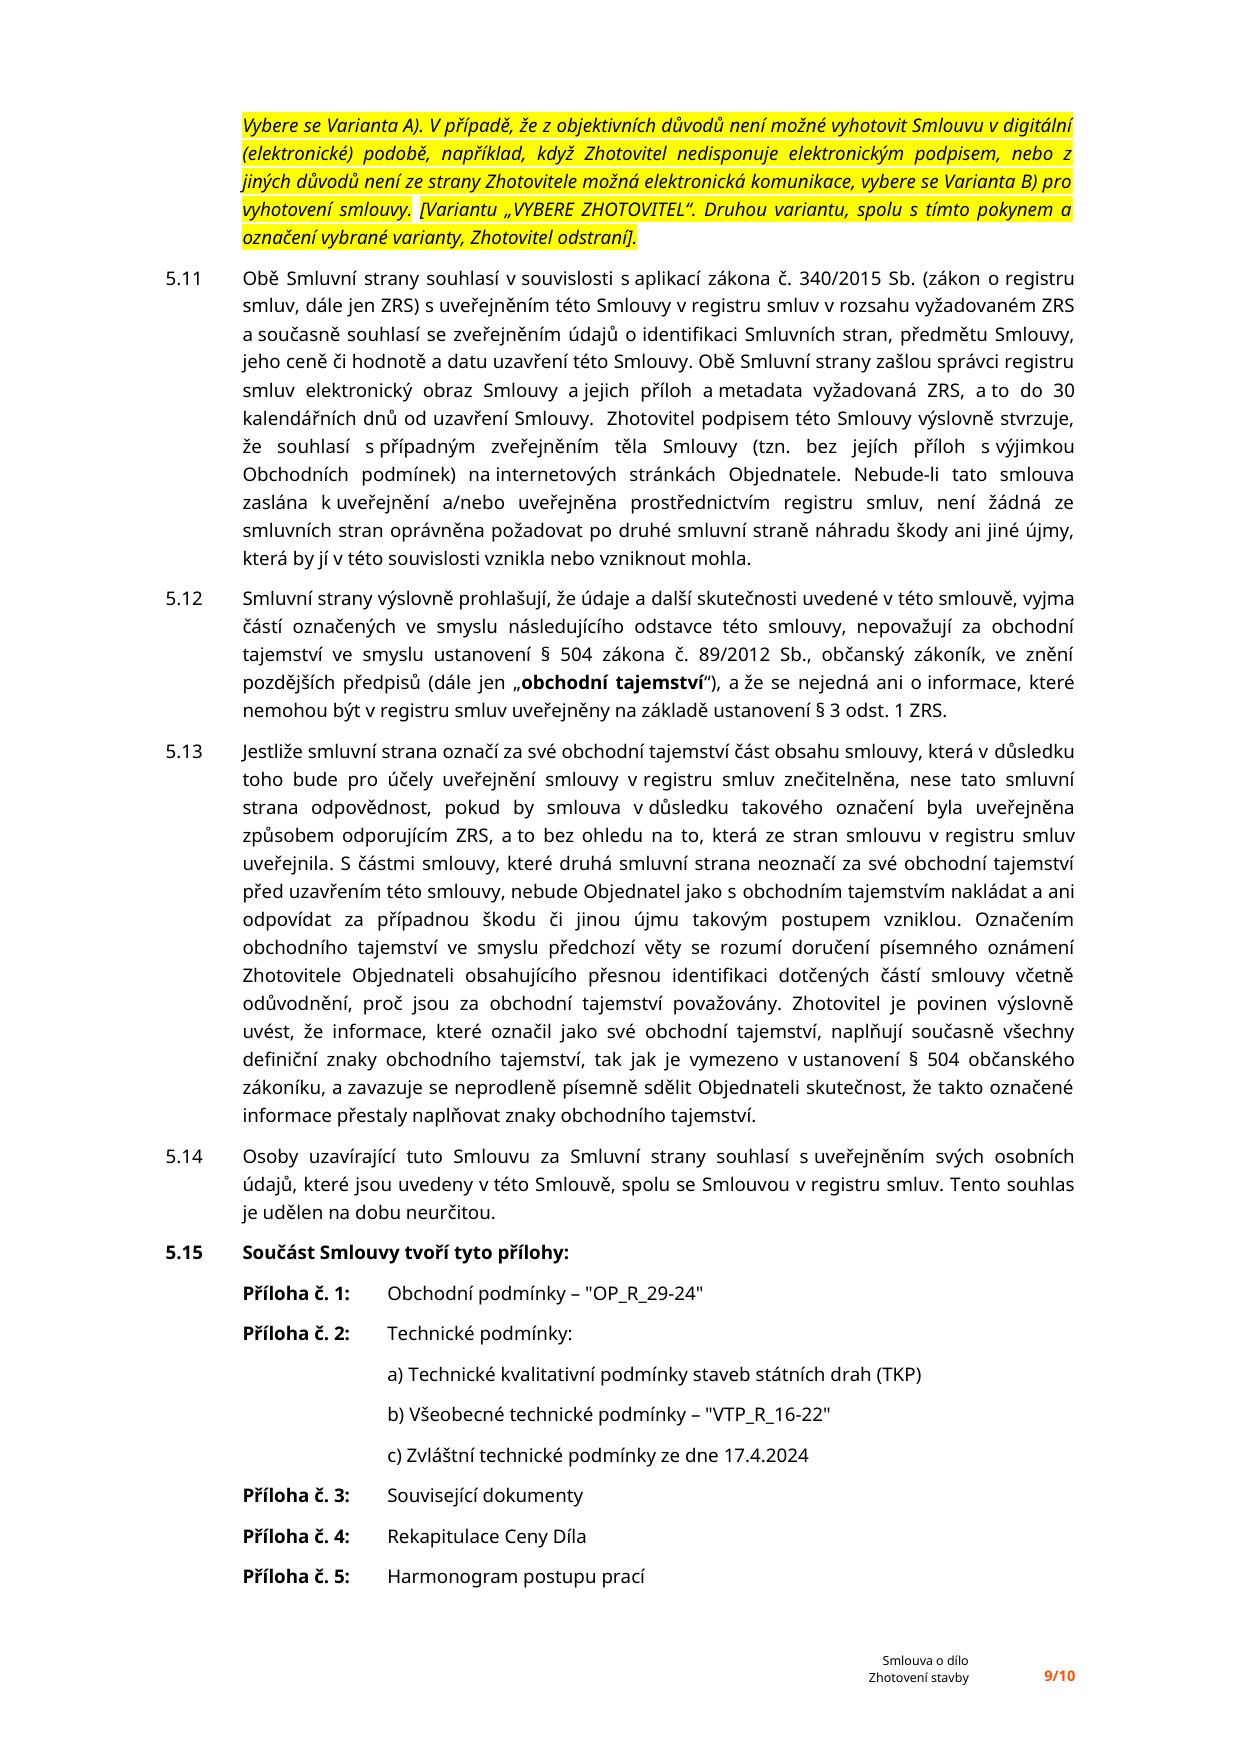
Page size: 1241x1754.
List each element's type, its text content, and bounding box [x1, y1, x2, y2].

text Jestliže smluvní strana označí za své obchodní tajemství část obsahu smlouvy, která v důsledku toho bude pro účely uveřejnění smlouvy v registru smluv znečitelněna, nese tato smluvní strana odpovědnost, pokud by smlouva v důsledku takového označení byla uveřejněna způsobem odporujícím ZRS, a to bez ohledu na to, která ze stran smlouvu v registru smluv uveřejnila. S částmi smlouvy, které druhá smluvní strana neoznačí za své obchodní tajemství před uzavřením této smlouvy, nebude Objednatel jako s obchodním tajemstvím nakládat a ani odpovídat za případnou škodu či jinou újmu takovým postupem vzniklou. Označením obchodního tajemství ve smyslu předchozí věty se rozumí doručení písemného oznámení Zhotovitele Objednateli obsahujícího přesnou identifikaci dotčených částí smlouvy včetně odůvodnění, proč jsou za obchodní tajemství považovány. Zhotovitel je povinen výslovně uvést, že informace, které označil jako své obchodní tajemství, naplňují současně všechny definiční znaky obchodního tajemství, tak jak je vymezeno v ustanovení § 504 občanského zákoníku, a zavazuje se neprodleně písemně sdělit Objednateli skutečnost, že takto označené informace přestaly naplňovat znaky obchodního tajemství. [165, 738, 1075, 1128]
text Příloha č. 4: Rekapitulace Ceny Díla [242, 1523, 1075, 1549]
text Příloha č. 2: Technické podmínky: [242, 1321, 1075, 1346]
text Příloha č. 5: Harmonogram postupu prací [242, 1564, 1075, 1589]
text a) Technické kvalitativní podmínky staveb státních drah (TKP) [387, 1361, 1075, 1387]
text Příloha č. 3: Související dokumenty [242, 1483, 1075, 1508]
text Smluvní strany výslovně prohlašují, že údaje a další skutečnosti uvedené v této smlouvě, vyjma částí označených ve smyslu následujícího odstavce této smlouvy, nepovažují za obchodní tajemství ve smyslu ustanovení § 504 zákona č. 89/2012 Sb., občanský zákoník, ve znění pozdějších předpisů (dále jen „obchodní tajemství“), a že se nejedná ani o informace, které nemohou být v registru smluv uveřejněny na základě ustanovení § 3 odst. 1 ZRS. [165, 586, 1075, 723]
text b) Všeobecné technické podmínky – "VTP_R_16-22" [387, 1402, 1075, 1427]
list Vybere se Varianta A). V případě, že z objektivních důvodů není možné vyhotovit Smlouvu v digitální (elektronické) podobě, například, když Zhotovitel nedisponuje elektronickým podpisem, nebo z jiných důvodů není ze strany Zhotovitele možná elektronická komunikace, vybere se Varianta B) pro vyhotovení smlouvy. [Variantu „VYBERE ZHOTOVITEL“. Druhou variantu, spolu s tímto pokynem a označení vybrané varianty, Zhotovitel odstraní]. [242, 112, 1075, 250]
text c) Zvláštní technické podmínky ze dne 17.4.2024 [387, 1442, 1075, 1468]
text Obě Smluvní strany souhlasí v souvislosti s aplikací zákona č. 340/2015 Sb. (zákon o registru smluv, dále jen ZRS) s uveřejněním této Smlouvy v registru smluv v rozsahu vyžadovaném ZRS a současně souhlasí se zveřejněním údajů o identifikaci Smluvních stran, předmětu Smlouvy, jeho ceně či hodnotě a datu uzavření této Smlouvy. Obě Smluvní strany zašlou správci registru smluv elektronický obraz Smlouvy a jejich příloh a metadata vyžadovaná ZRS, a to do 30 kalendářních dnů od uzavření Smlouvy. Zhotovitel podpisem této Smlouvy výslovně stvrzuje, že souhlasí s případným zveřejněním těla Smlouvy (tzn. bez jejích příloh s výjimkou Obchodních podmínek) na internetových stránkách Objednatele. Nebude-li tato smlouva zaslána k uveřejnění a/nebo uveřejněna prostřednictvím registru smluv, není žádná ze smluvních stran oprávněna požadovat po druhé smluvní straně náhradu škody ani jiné újmy, která by jí v této souvislosti vznikla nebo vzniknout mohla. [165, 265, 1075, 571]
text Příloha č. 1: Obchodní podmínky – "OP_R_29-24" [242, 1280, 1075, 1306]
text Osoby uzavírající tuto Smlouvu za Smluvní strany souhlasí s uveřejněním svých osobních údajů, které jsou uvedeny v této Smlouvě, spolu se Smlouvou v registru smluv. Tento souhlas je udělen na dobu neurčitou. [165, 1143, 1075, 1224]
text Součást Smlouvy tvoří tyto přílohy: [165, 1239, 1075, 1265]
